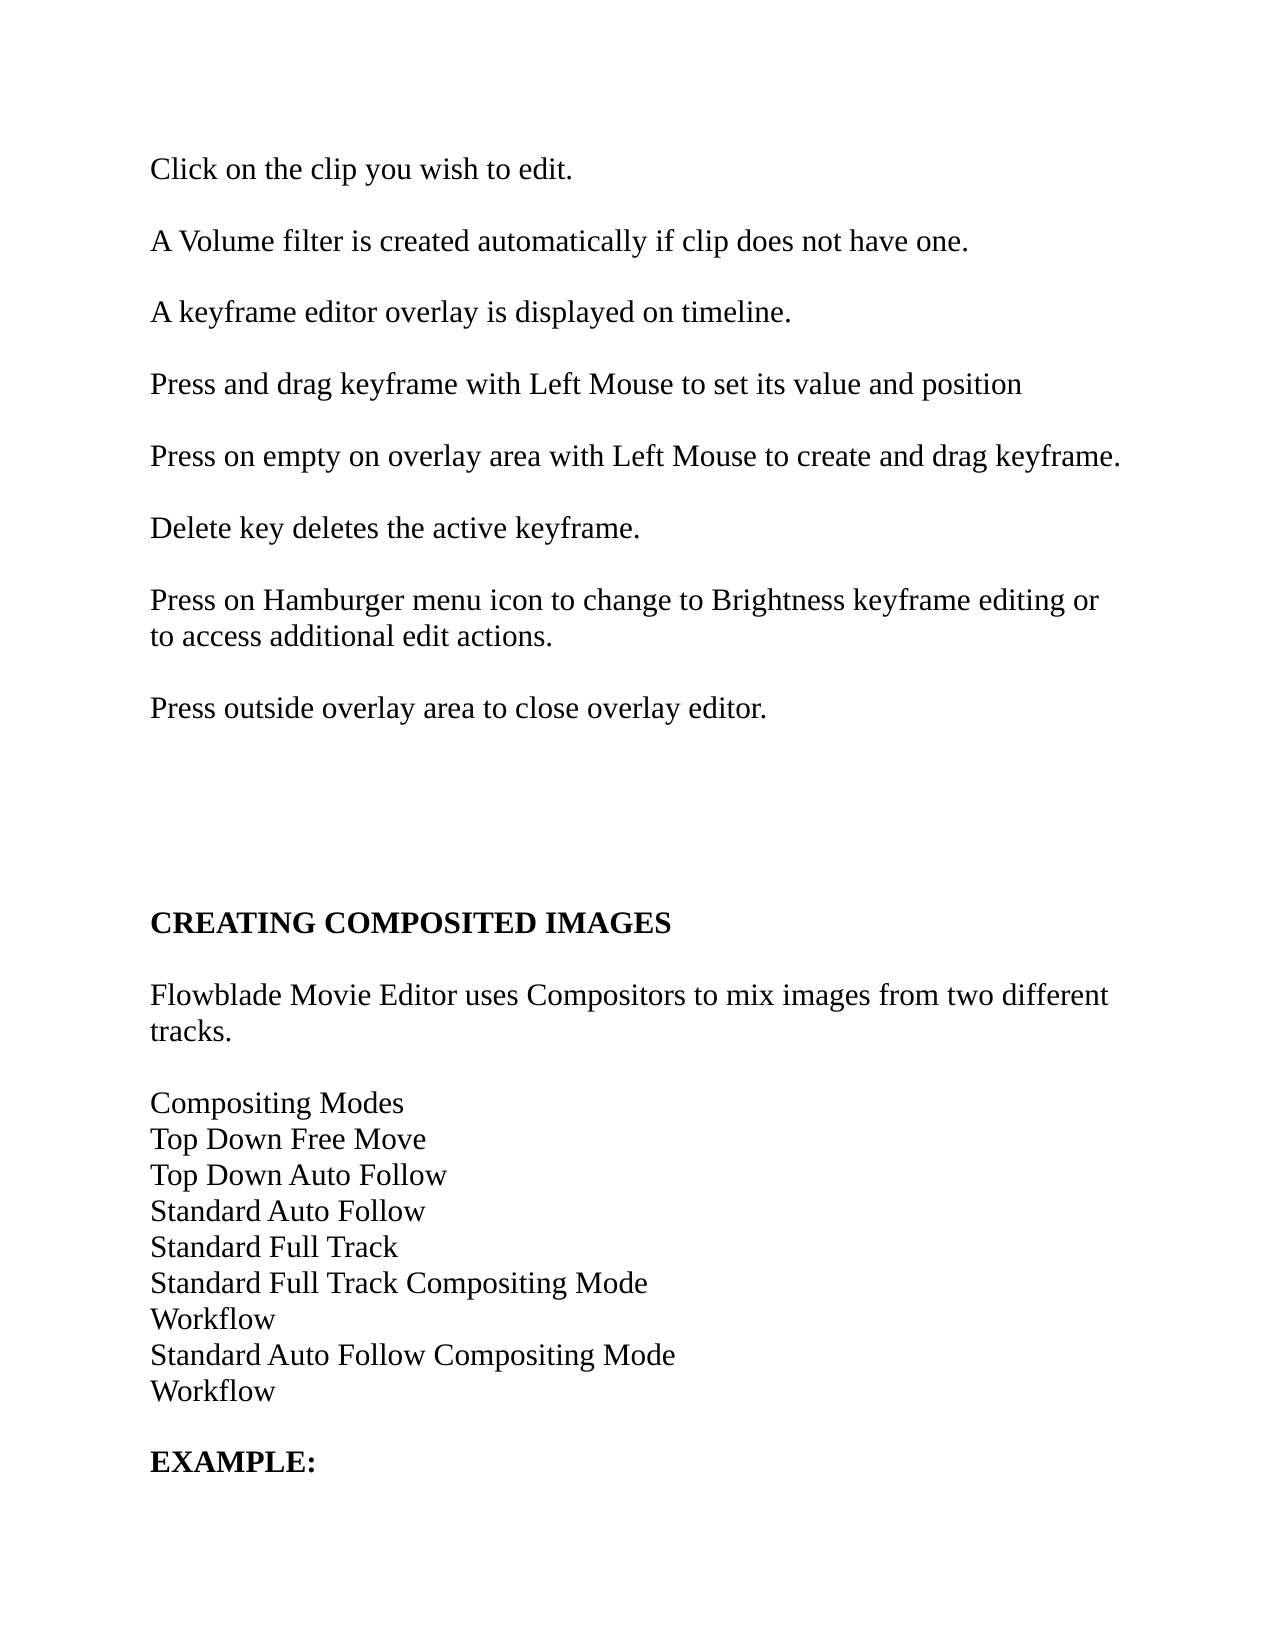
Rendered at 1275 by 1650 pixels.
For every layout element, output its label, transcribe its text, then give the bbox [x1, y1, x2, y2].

text Top Down Free Move [150, 1120, 1125, 1156]
text Standard Auto Follow Compositing Mode [150, 1336, 1125, 1372]
text Press and drag keyframe with Left Mouse to set its value and position [150, 366, 1125, 402]
text Press on Hamburger menu icon to change to Brightness keyframe editing or to access additional edit actions. [150, 581, 1125, 653]
text Press outside overlay area to close overlay editor. [150, 689, 1125, 725]
text CREATING COMPOSITED IMAGES [150, 905, 1125, 941]
text Workflow [150, 1300, 1125, 1336]
text Compositing Modes [150, 1084, 1125, 1120]
text EXAMPLE: [150, 1444, 1125, 1480]
text Standard Full Track [150, 1228, 1125, 1264]
text Flowblade Movie Editor uses Compositors to mix images from two different tracks. [150, 977, 1125, 1048]
text Standard Full Track Compositing Mode [150, 1264, 1125, 1300]
text Workflow [150, 1372, 1125, 1408]
text Click on the clip you wish to edit. [150, 150, 1125, 186]
text Standard Auto Follow [150, 1192, 1125, 1228]
text A keyframe editor overlay is displayed on timeline. [150, 294, 1125, 330]
text Top Down Auto Follow [150, 1156, 1125, 1192]
text Press on empty on overlay area with Left Mouse to create and drag keyframe. [150, 437, 1125, 473]
text Delete key deletes the active keyframe. [150, 509, 1125, 545]
text A Volume filter is created automatically if clip does not have one. [150, 222, 1125, 258]
